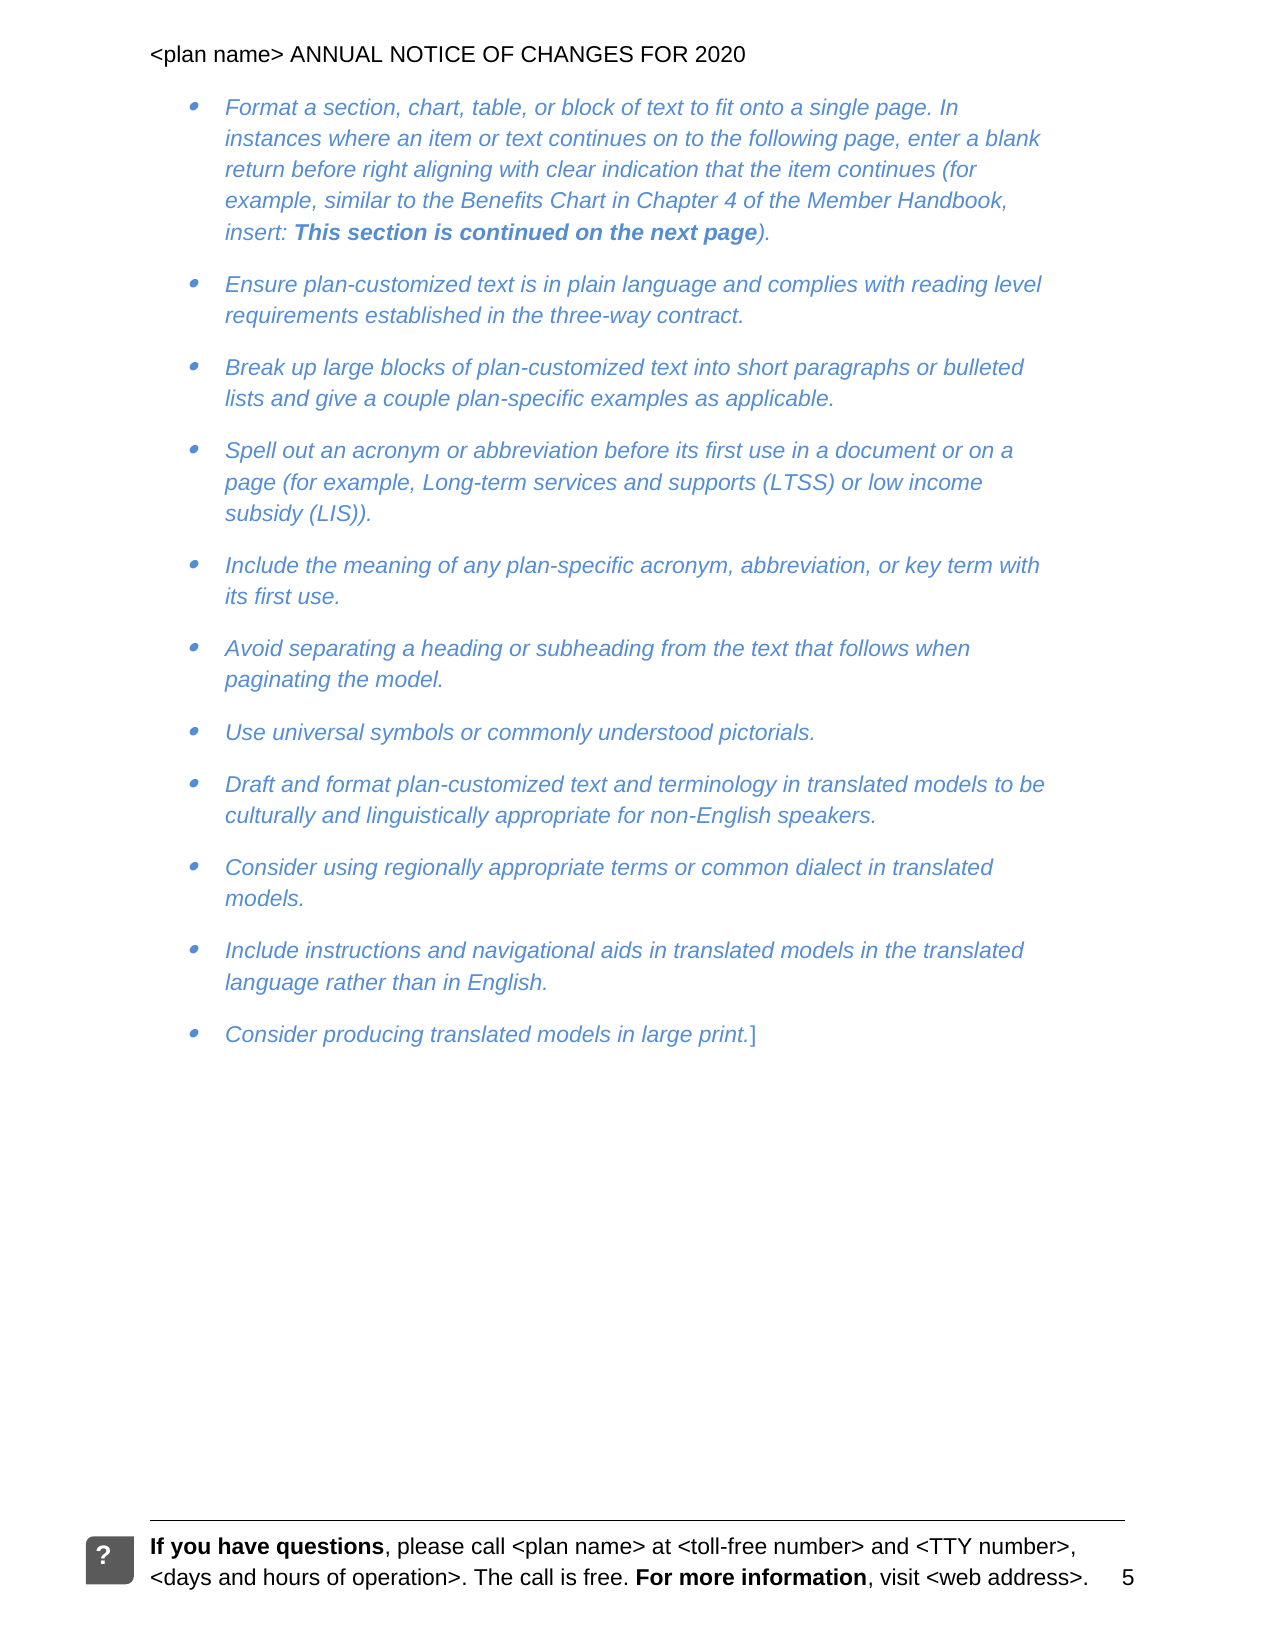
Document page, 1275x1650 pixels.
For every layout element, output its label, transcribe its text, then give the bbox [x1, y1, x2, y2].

list Include instructions and navigational aids in translated models in the translated language rather than in English. [187, 934, 1050, 996]
list Ensure plan-customized text is in plain language and complies with reading level requirements established in the three-way contract. [187, 267, 1050, 329]
list Avoid separating a heading or subheading from the text that follows when paginating the model. [187, 632, 1050, 694]
list Draft and format plan-customized text and terminology in translated models to be culturally and linguistically appropriate for non-English speakers. [187, 767, 1050, 829]
list Consider using regionally appropriate terms or common dialect in translated models. [187, 850, 1050, 913]
list Include the meaning of any plan-specific acronym, abbreviation, or key term with its first use. [187, 548, 1050, 611]
list Break up large blocks of plan-customized text into short paragraphs or bulleted lists and give a couple plan-specific examples as applicable. [187, 350, 1050, 413]
list Spell out an acronym or abbreviation before its first use in a document or on a page (for example, Long-term services and supports (LTSS) or low income subsidy (LIS)). [187, 434, 1050, 527]
list Format a section, chart, table, or block of text to fit onto a single page. In instances where an item or text continues on to the following page, enter a blank return before right aligning with clear indication that the item continues (for example, similar to the Benefits Chart in Chapter 4 of the Member Handbook, insert: This section is continued on the next page). [187, 90, 1050, 246]
list Consider producing translated models in large print.] [187, 1017, 1050, 1048]
list Use universal symbols or commonly understood pictorials. [187, 715, 1050, 746]
